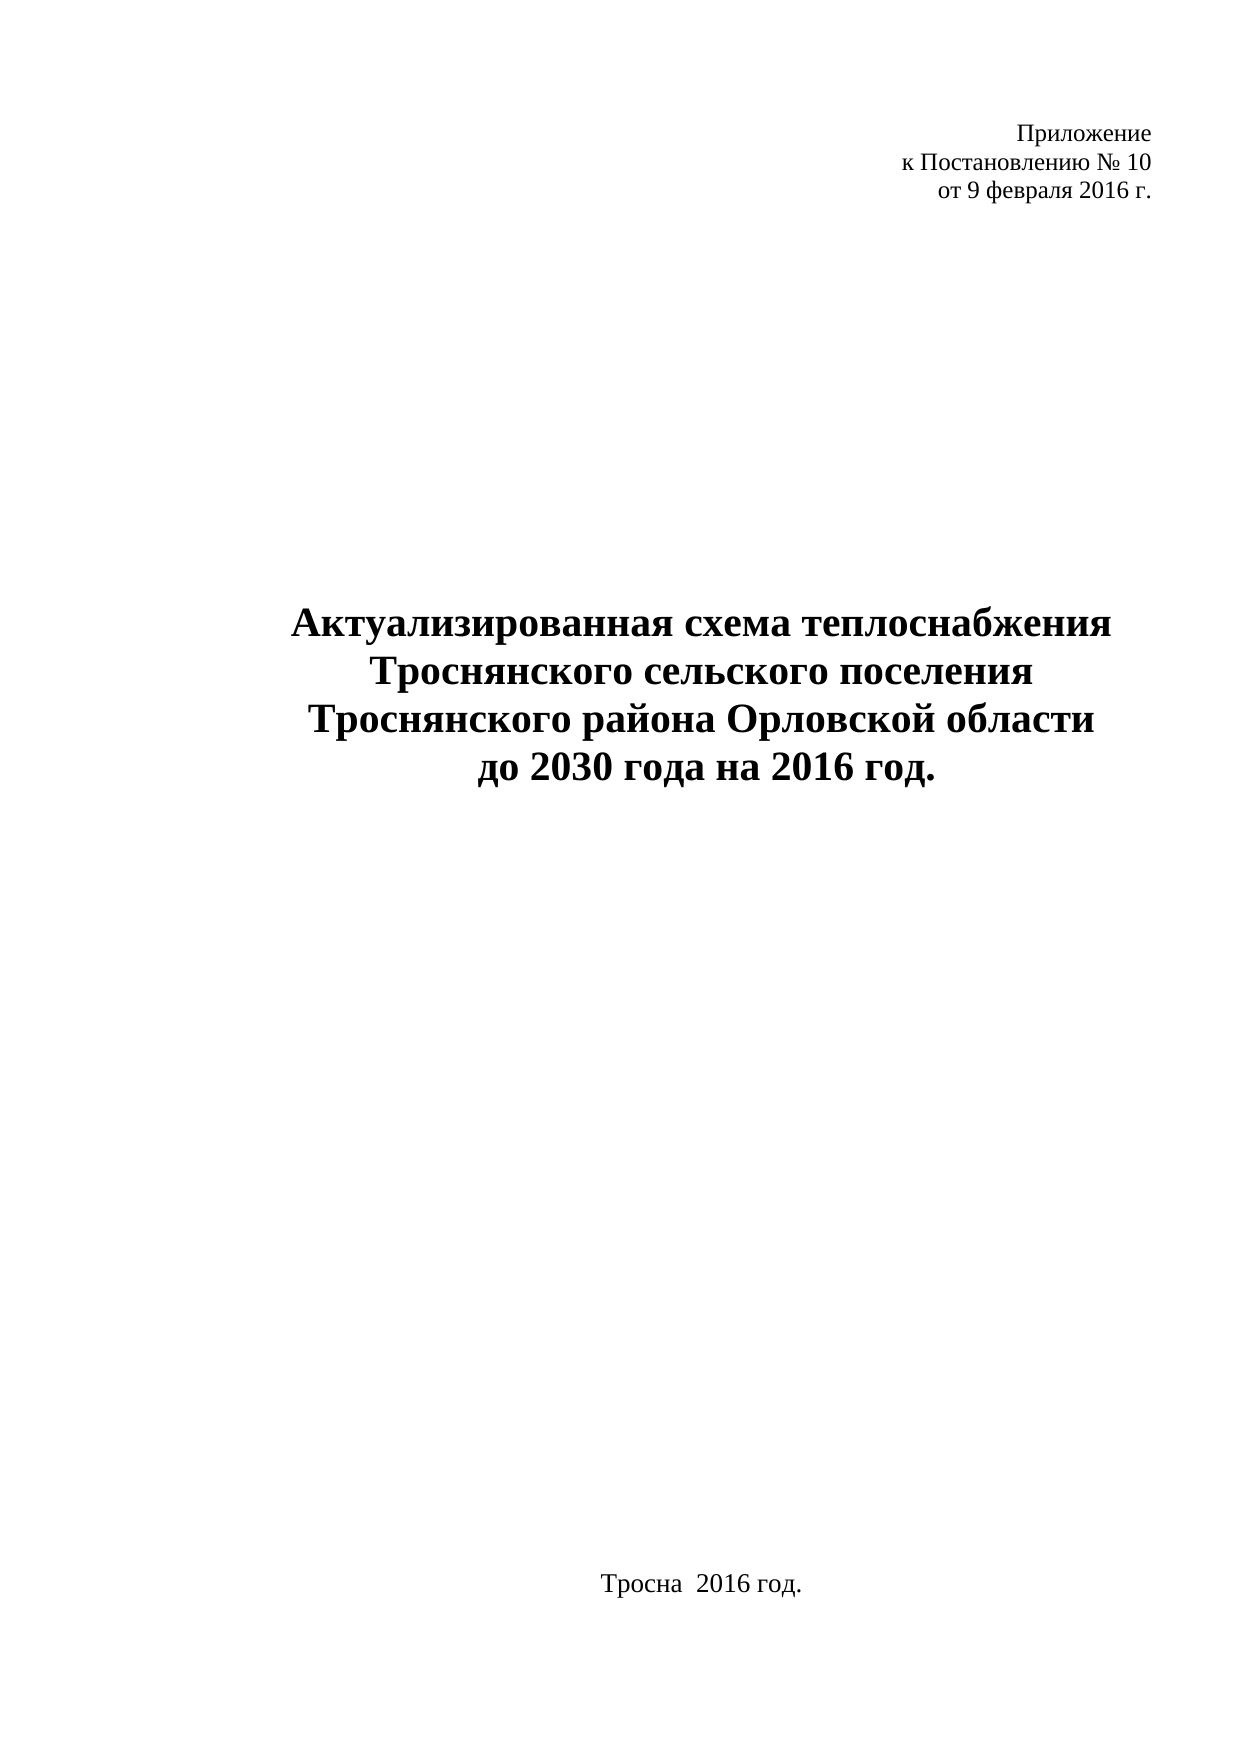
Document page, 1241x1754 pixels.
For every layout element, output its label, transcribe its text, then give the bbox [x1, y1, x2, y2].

text Тросна 2016 год. [177, 1568, 1152, 1599]
text до 2030 года на 2016 год. [177, 741, 1152, 789]
text Троснянского района Орловской области [177, 693, 1152, 741]
text Актуализированная схема теплоснабжения [177, 597, 1152, 645]
text Приложение [177, 118, 1152, 147]
text от 9 февраля 2016 г. [177, 176, 1152, 204]
text Троснянского сельского поселения [177, 645, 1152, 693]
text к Постановлению № 10 [177, 147, 1152, 176]
